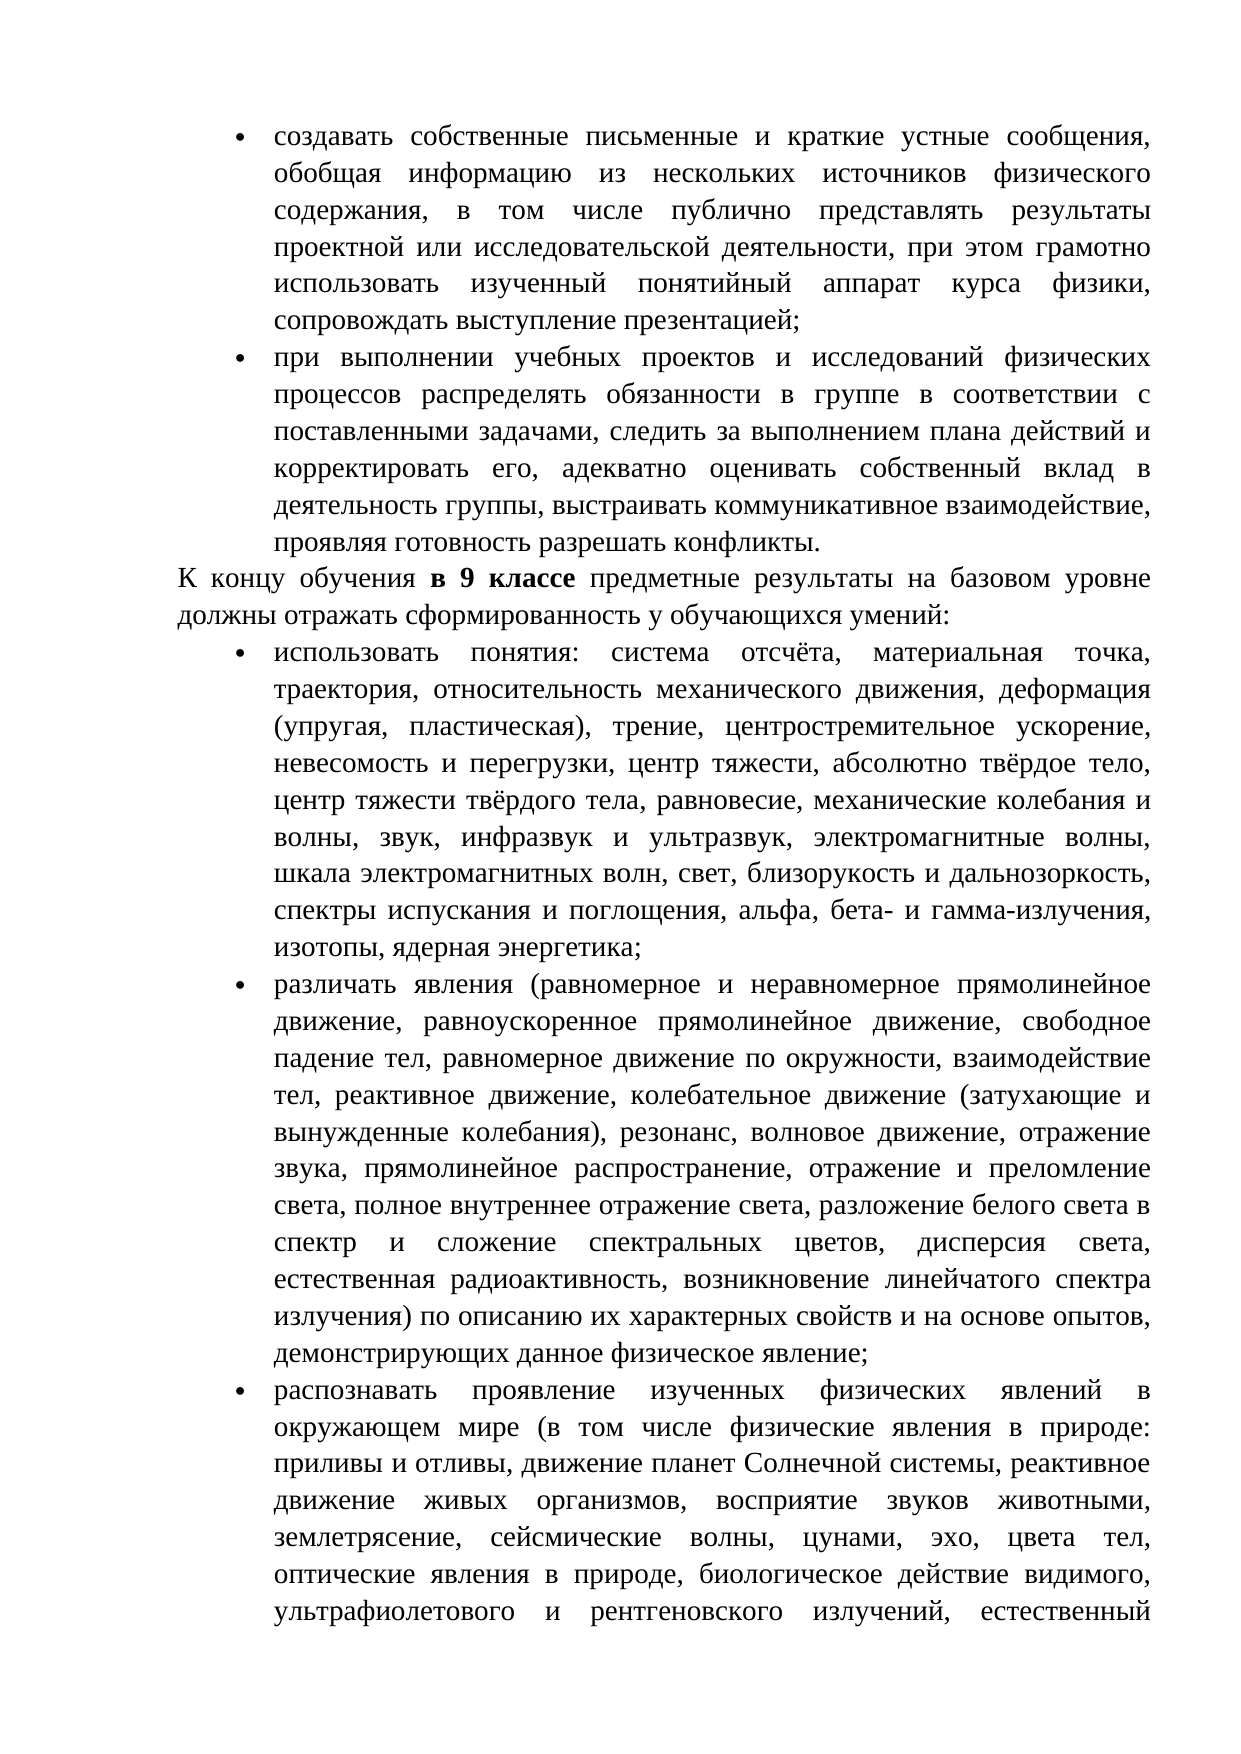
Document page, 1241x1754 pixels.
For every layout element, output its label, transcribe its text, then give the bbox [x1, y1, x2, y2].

list при выполнении учебных проектов и исследований физических процессов распределять обязанности в группе в соответствии с поставленными задачами, следить за выполнением плана действий и корректировать его, адекватно оценивать собственный вклад в деятельность группы, выстраивать коммуникативное взаимодействие, проявляя готовность разрешать конфликты. [236, 339, 1152, 557]
list создавать собственные письменные и краткие устные сообщения, обобщая информацию из нескольких источников физического содержания, в том числе публично представлять результаты проектной или исследовательской деятельности, при этом грамотно использовать изученный понятийный аппарат курса физики, сопровождать выступление презентацией; [236, 118, 1152, 336]
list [236, 1372, 1152, 1627]
list различать явления (равномерное и неравномерное прямолинейное движение, равноускоренное прямолинейное движение, свободное падение тел, равномерное движение по окружности, взаимодействие тел, реактивное движение, колебательное движение (затухающие и вынужденные колебания), резонанс, волновое движение, отражение звука, прямолинейное распространение, отражение и преломление света, полное внутреннее отражение света, разложение белого света в спектр и сложение спектральных цветов, дисперсия света, естественная радиоактивность, возникновение линейчатого спектра излучения) по описанию их характерных свойств и на основе опытов, демонстрирующих данное физическое явление; [236, 966, 1152, 1368]
list использовать понятия: система отсчёта, материальная точка, траектория, относительность механического движения, деформация (упругая, пластическая), трение, центростремительное ускорение, невесомость и перегрузки, центр тяжести, абсолютно твёрдое тело, центр тяжести твёрдого тела, равновесие, механические колебания и волны, звук, инфразвук и ультразвук, электромагнитные волны, шкала электромагнитных волн, свет, близорукость и дальнозоркость, спектры испускания и поглощения, альфа, бета- и гамма-излучения, изотопы, ядерная энергетика; [236, 634, 1152, 963]
text К концу обучения в 9 классе предметные результаты на базовом уровне должны отражать сформированность у обучающихся умений: [177, 561, 1152, 631]
